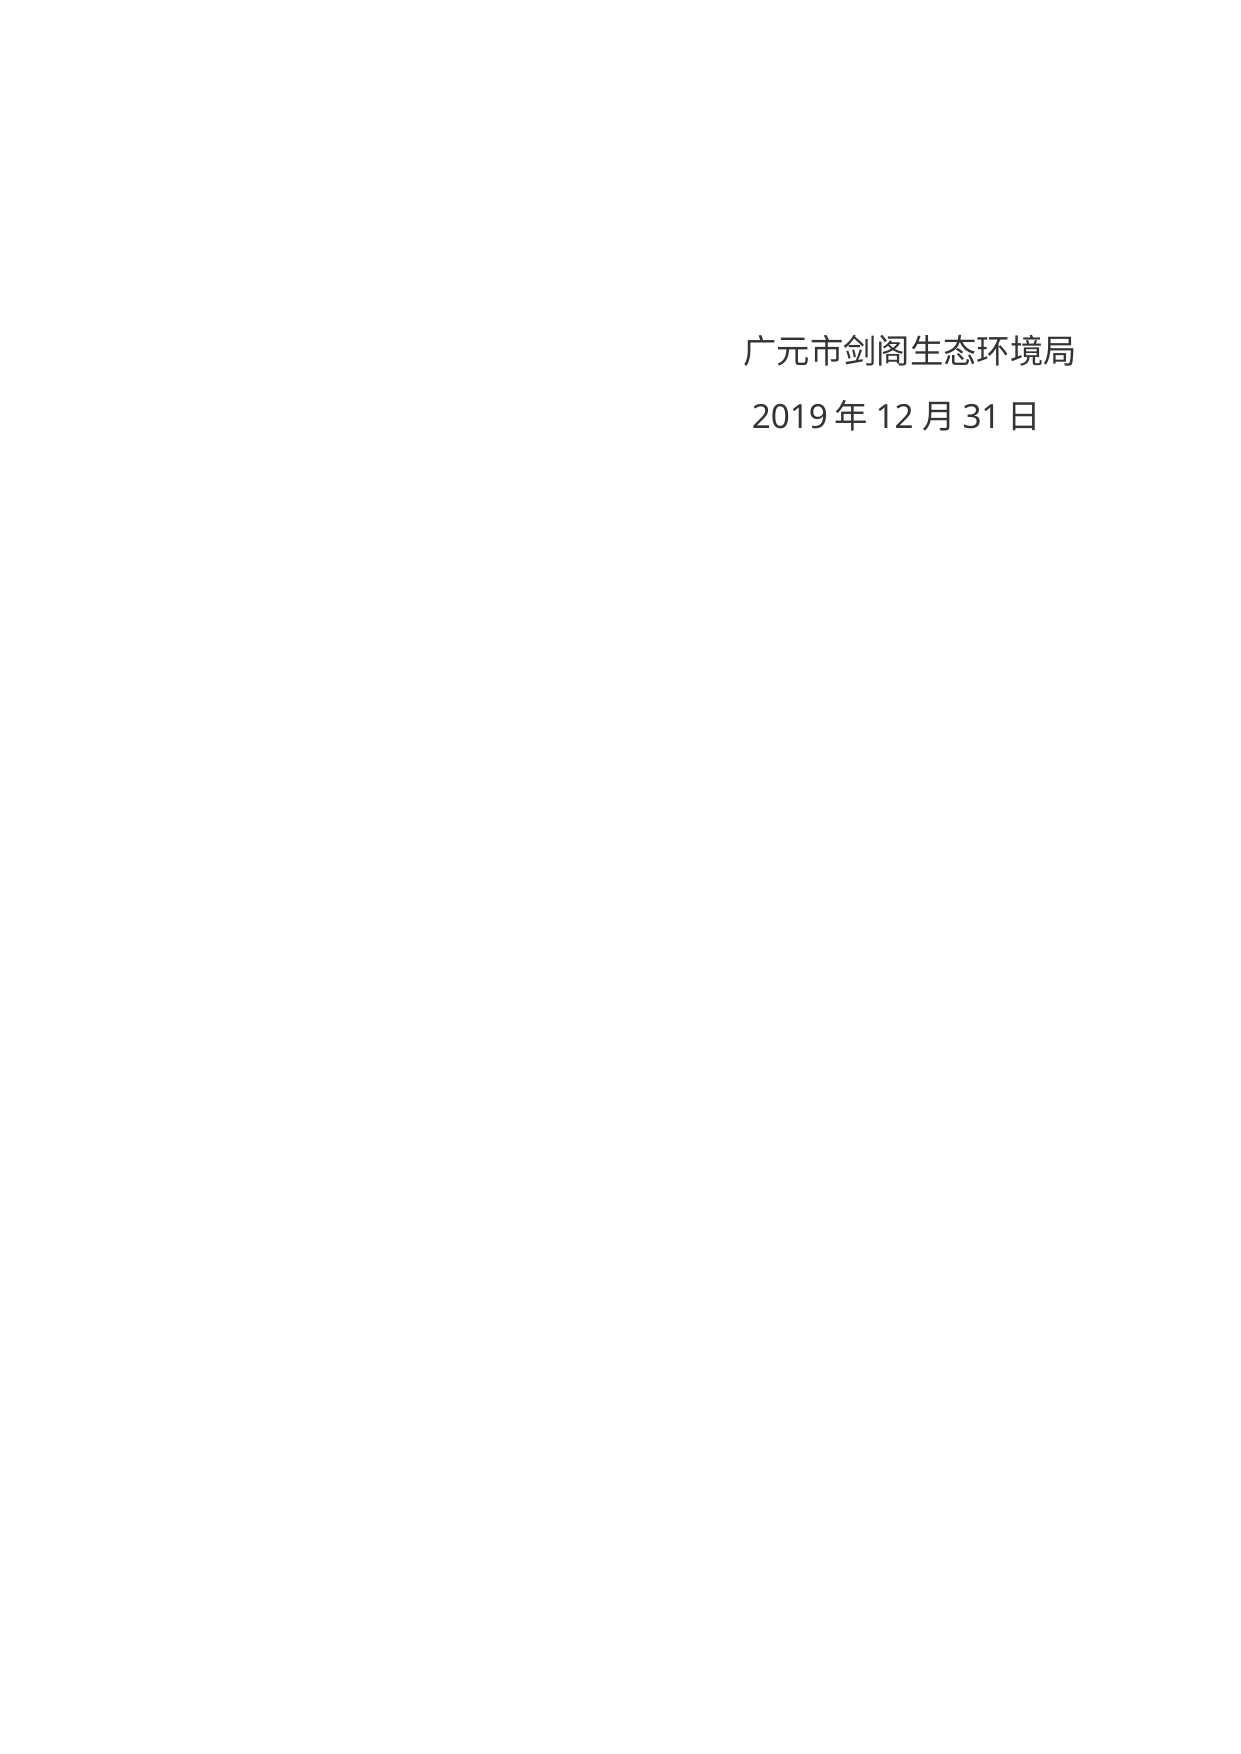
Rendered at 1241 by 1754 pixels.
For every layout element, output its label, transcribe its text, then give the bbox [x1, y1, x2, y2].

text 2019年 12 月31日 [75, 373, 1165, 438]
text 广元市剑阁生态环境局 [75, 308, 1165, 373]
